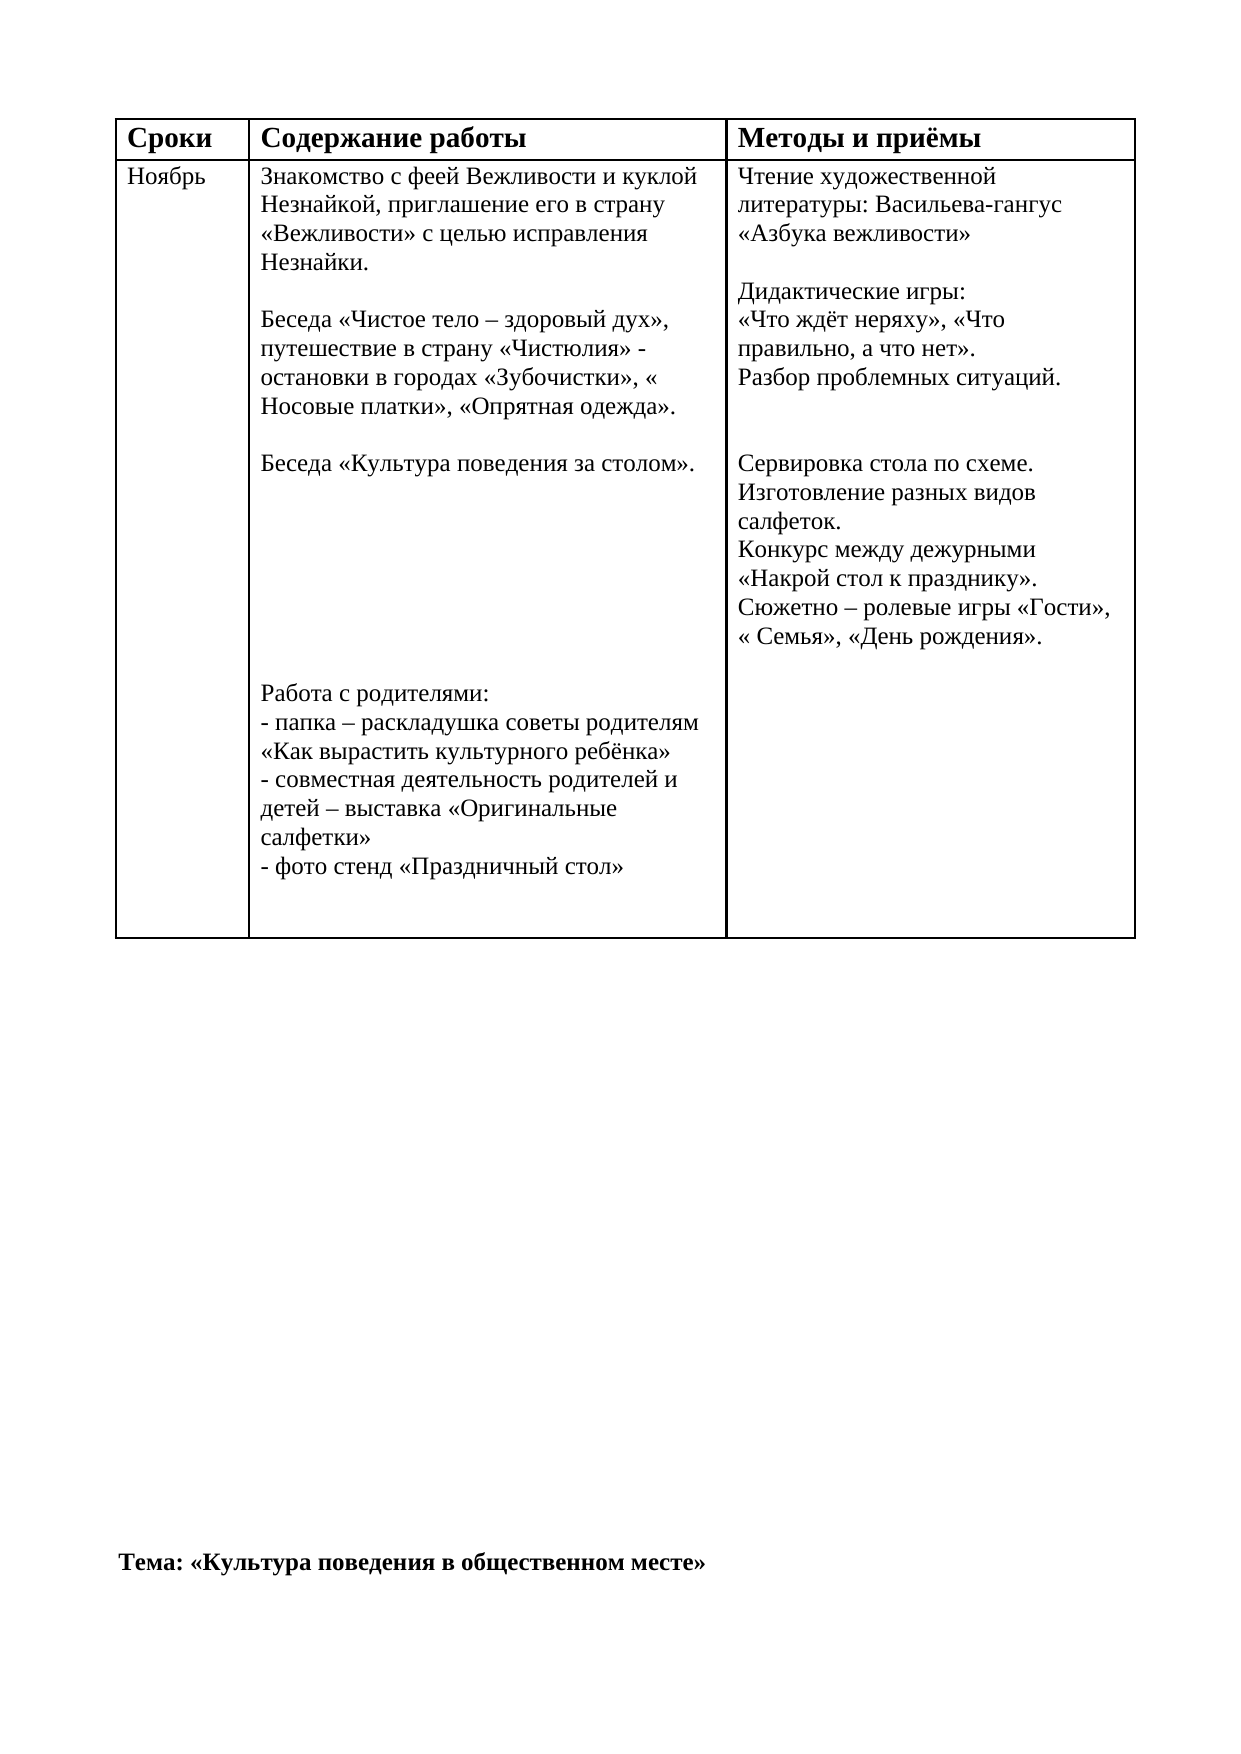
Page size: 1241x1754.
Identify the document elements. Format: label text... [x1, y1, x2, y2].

table_header Содержание работы [250, 120, 725, 159]
text Тема: «Культура поведения в общественном месте» [118, 1547, 1152, 1576]
table_header Методы и приёмы [728, 120, 1134, 159]
table_cell Знакомство с феей Вежливости и куклой Незнайкой, приглашение его в страну «Вежливости» с целью исправления Незнайки. Беседа «Чистое тело – здоровый дух», путешествие в страну «Чистюлия» - остановки в городах «Зубочистки», « Носовые платки», «Опрятная одежда». Беседа «Культура поведения за столом». Работа с родителями: - папка – раскладушка советы родителям «Как вырастить культурного ребёнка» - совместная деятельность родителей и детей – выставка «Оригинальные салфетки» - фото стенд «Праздничный стол» [250, 161, 725, 937]
table_header Сроки [117, 120, 248, 159]
table_cell Чтение художественной литературы: Васильева-гангус «Азбука вежливости» Дидактические игры: «Что ждёт неряху», «Что правильно, а что нет». Разбор проблемных ситуаций. Сервировка стола по схеме. Изготовление разных видов салфеток. Конкурс между дежурными «Накрой стол к празднику». Сюжетно – ролевые игры «Гости», « Семья», «День рождения». [728, 161, 1134, 937]
table_cell Ноябрь [117, 161, 248, 937]
